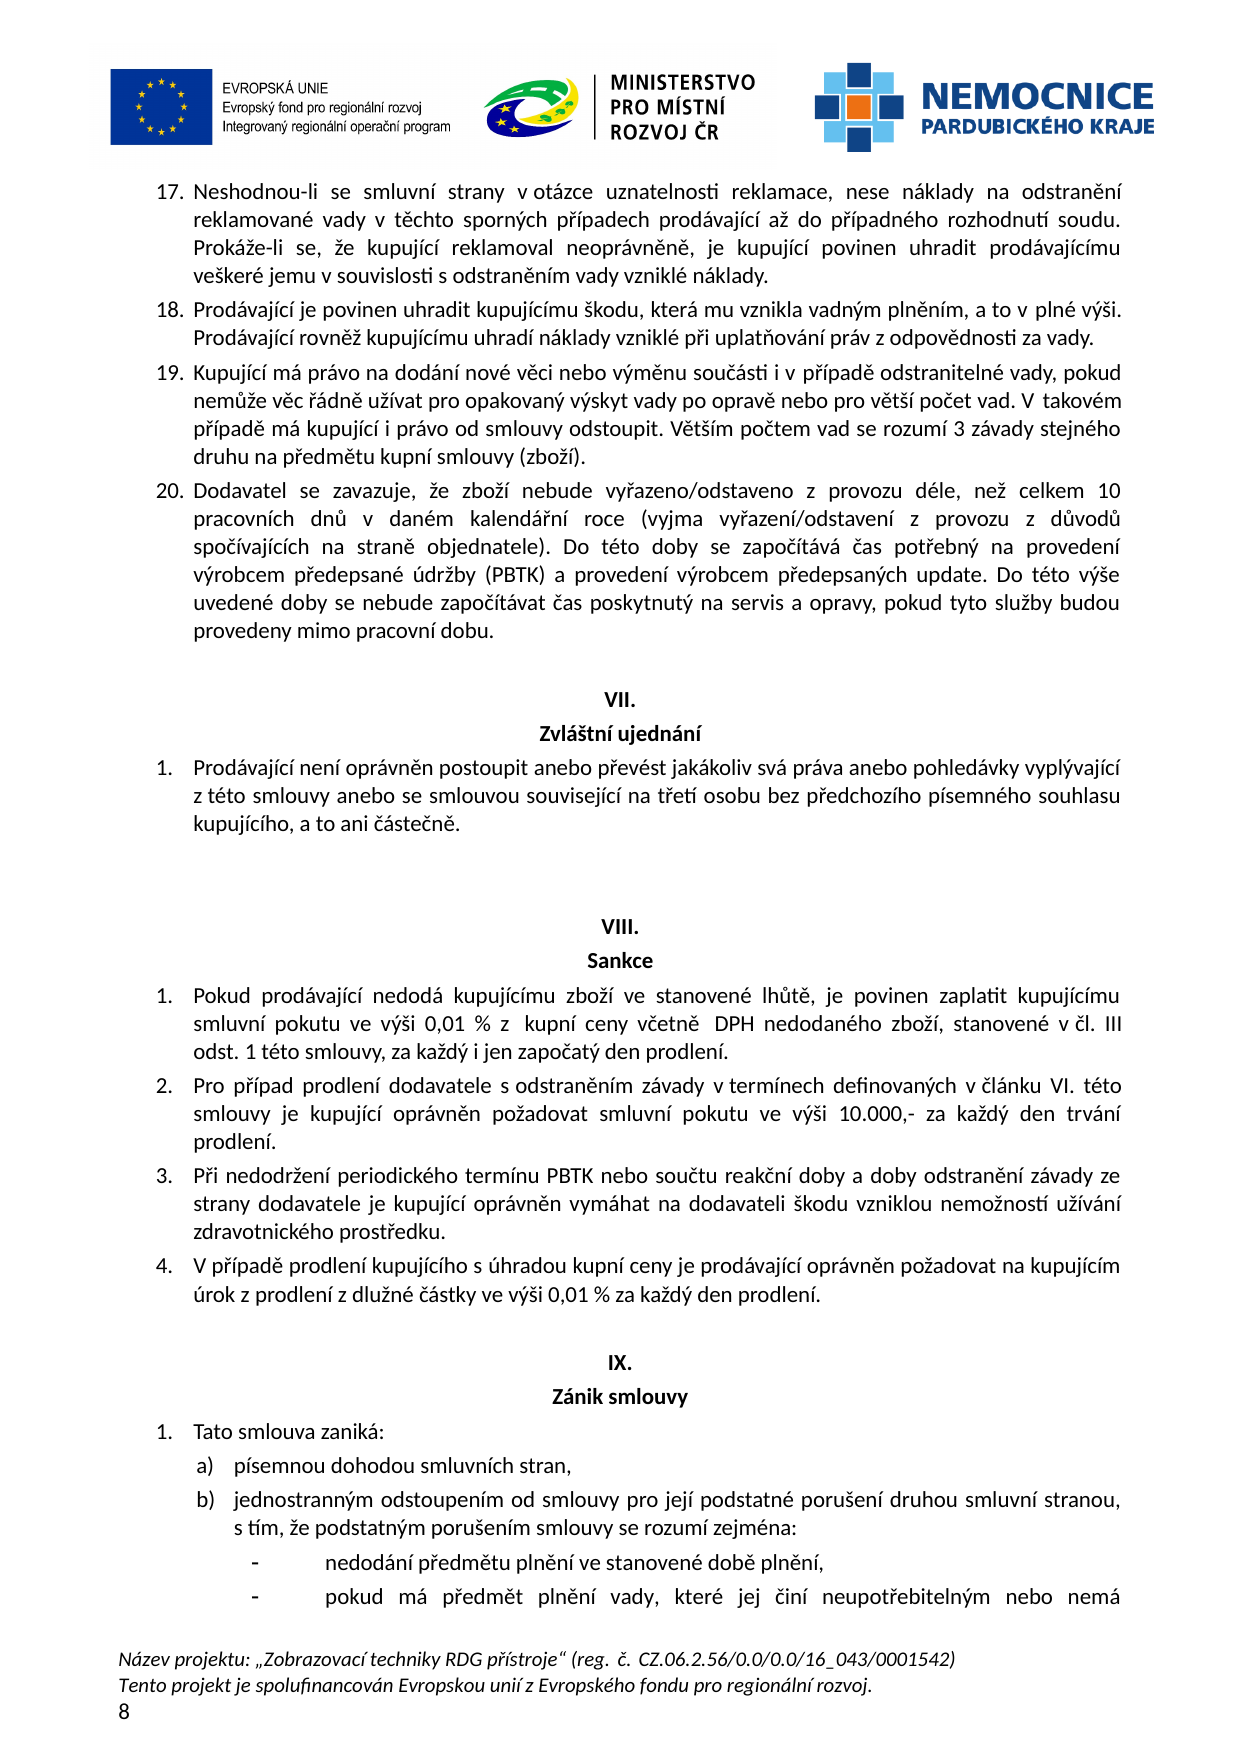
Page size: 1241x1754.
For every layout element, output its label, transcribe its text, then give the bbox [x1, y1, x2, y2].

text Zvláštní ujednání [118, 719, 1122, 747]
text VIII. [118, 912, 1122, 940]
list písemnou dohodou smluvních stran, [196, 1451, 1122, 1479]
text VII. [118, 685, 1122, 713]
picture [813, 61, 1154, 153]
list Prodávající není oprávněn postoupit anebo převést jakákoliv svá práva anebo pohledávky vyplývající z této smlouvy anebo se smlouvou související na třetí osobu bez předchozího písemného souhlasu kupujícího, a to ani částečně. [156, 753, 1122, 837]
list Pro případ prodlení dodavatele s odstraněním závady v termínech definovaných v článku VI. této smlouvy je kupující oprávněn požadovat smluvní pokutu ve výši 10.000,- za každý den trvání prodlení. [156, 1071, 1122, 1155]
list Neshodnou-li se smluvní strany v otázce uznatelnosti reklamace, nese náklady na odstranění reklamované vady v těchto sporných případech prodávající až do případného rozhodnutí soudu. Prokáže-li se, že kupující reklamoval neoprávněně, je kupující povinen uhradit prodávajícímu veškeré jemu v souvislosti s odstraněním vady vzniklé náklady. [156, 177, 1122, 289]
list Prodávající je povinen uhradit kupujícímu škodu, která mu vznikla vadným plněním, a to v plné výši. Prodávající rovněž kupujícímu uhradí náklady vzniklé při uplatňování práv z odpovědnosti za vady. [156, 296, 1122, 352]
text Sankce [118, 946, 1122, 974]
list jednostranným odstoupením od smlouvy pro její podstatné porušení druhou smluvní stranou, s tím, že podstatným porušením smlouvy se rozumí zejména: [196, 1485, 1122, 1541]
list nedodání předmětu plnění ve stanovené době plnění, [251, 1548, 1122, 1576]
picture [88, 43, 777, 170]
list Tato smlouva zaniká: [156, 1417, 1122, 1445]
list Dodavatel se zavazuje, že zboží nebude vyřazeno/odstaveno z provozu déle, než celkem 10 pracovních dnů v daném kalendářní roce (vyjma vyřazení/odstavení z provozu z důvodů spočívajících na straně objednatele). Do této doby se započítává čas potřebný na provedení výrobcem předepsané údržby (PBTK) a provedení výrobcem předepsaných update. Do této výše uvedené doby se nebude započítávat čas poskytnutý na servis a opravy, pokud tyto služby budou provedeny mimo pracovní dobu. [156, 476, 1122, 644]
list Pokud prodávající nedodá kupujícímu zboží ve stanovené lhůtě, je povinen zaplatit kupujícímu smluvní pokutu ve výši 0,01 % z kupní ceny včetně DPH nedodaného zboží, stanovené v čl. III odst. 1 této smlouvy, za každý i jen započatý den prodlení. [156, 981, 1122, 1065]
list V případě prodlení kupujícího s úhradou kupní ceny je prodávající oprávněn požadovat na kupujícím úrok z prodlení z dlužné částky ve výši 0,01 % za každý den prodlení. [156, 1252, 1122, 1308]
text IX. [118, 1348, 1122, 1376]
list pokud má předmět plnění vady, které jej činí neupotřebitelným nebo nemá vlastnosti, které si kupující vymínil nebo o kterých ho prodávající ujistil, [251, 1582, 1122, 1610]
list Při nedodržení periodického termínu PBTK nebo součtu reakční doby a doby odstranění závady ze strany dodavatele je kupující oprávněn vymáhat na dodavateli škodu vzniklou nemožností užívání zdravotnického prostředku. [156, 1161, 1122, 1245]
list Kupující má právo na dodání nové věci nebo výměnu součásti i v případě odstranitelné vady, pokud nemůže věc řádně užívat pro opakovaný výskyt vady po opravě nebo pro větší počet vad. V takovém případě má kupující i právo od smlouvy odstoupit. Větším počtem vad se rozumí 3 závady stejného druhu na předmětu kupní smlouvy (zboží). [156, 358, 1122, 470]
text Zánik smlouvy [118, 1382, 1122, 1411]
